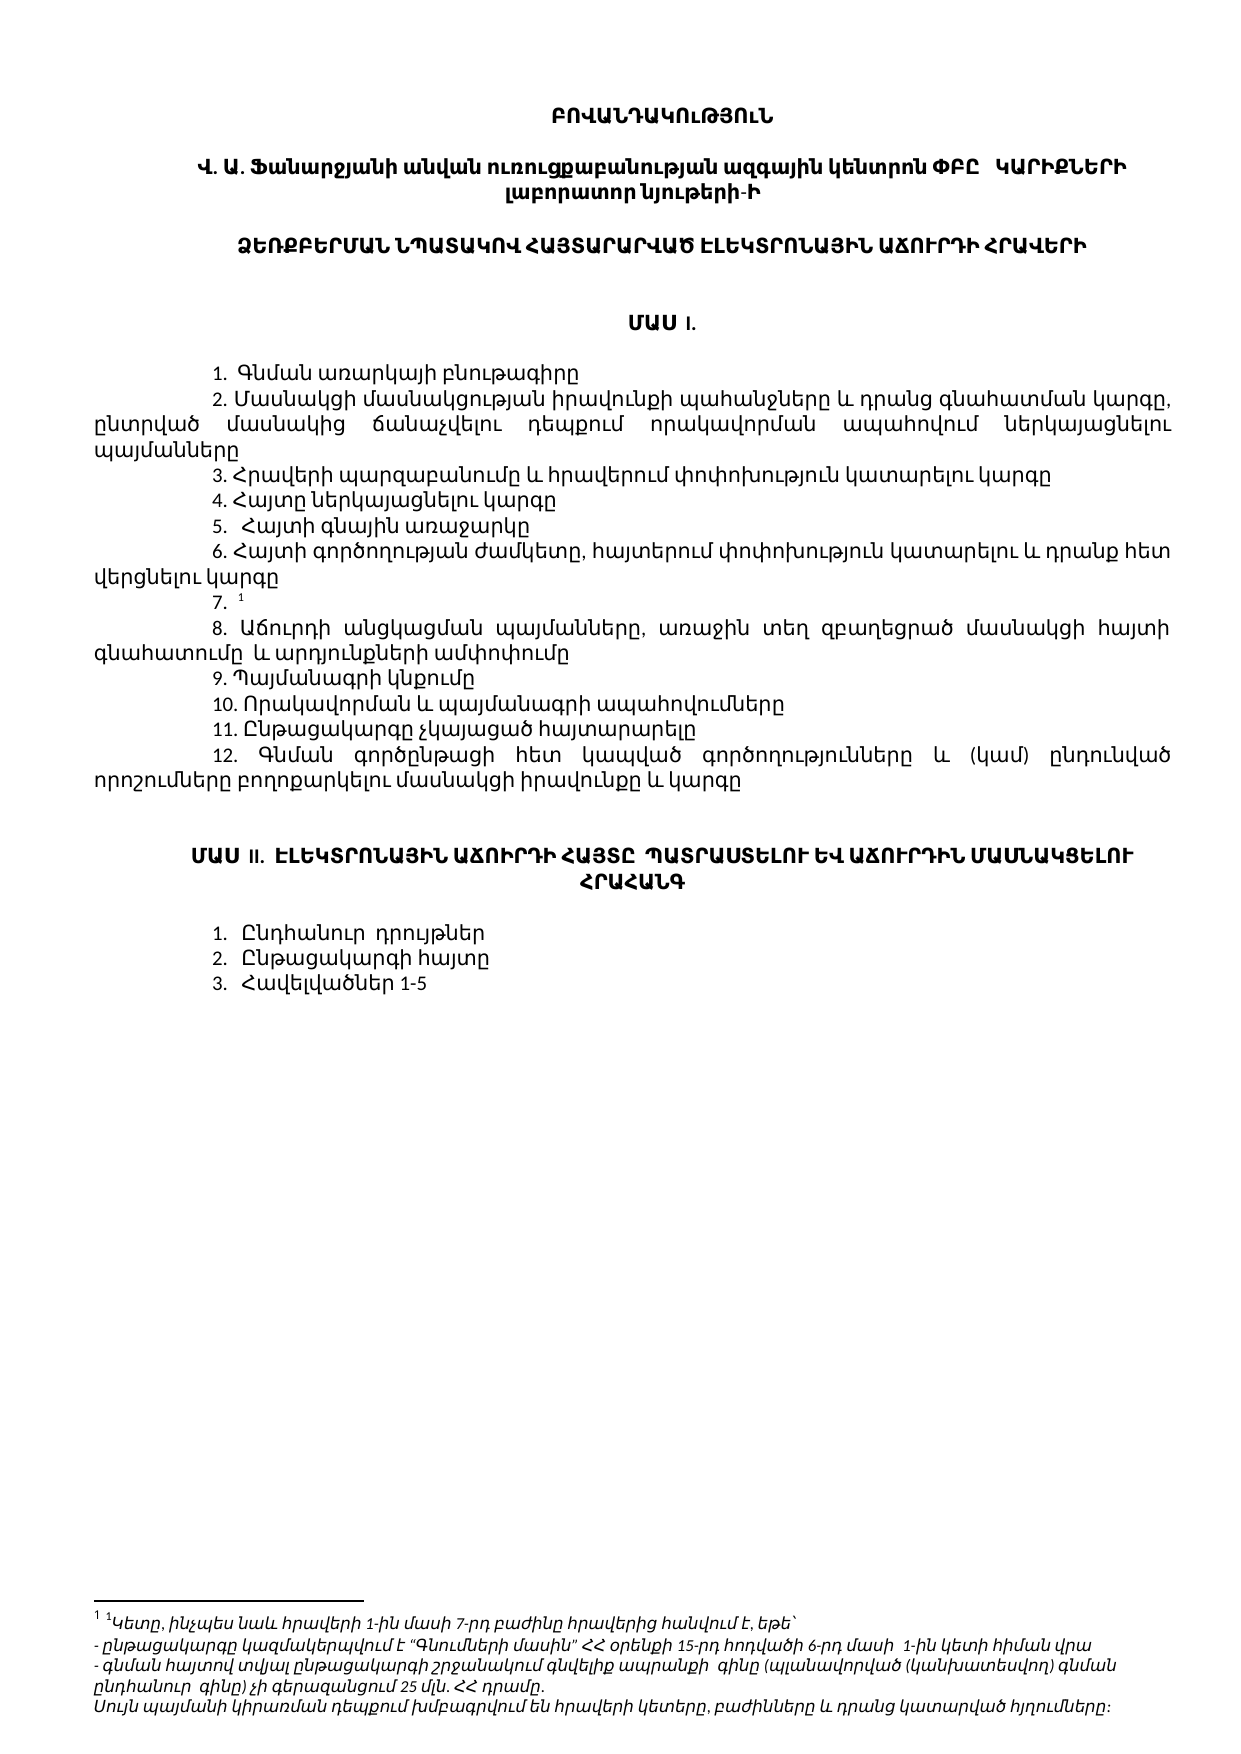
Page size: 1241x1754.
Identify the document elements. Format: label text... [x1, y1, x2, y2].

text 9. Պայմանագրի կնքումը [94, 666, 1171, 691]
text 7. 1 [94, 589, 1171, 615]
text 6. Հայտի գործողության ժամկետը, հայտերում փոփոխություն կատարելու և դրանք հետ վերցնելու կարգը [94, 538, 1171, 589]
text 12. Գնման գործընթացի հետ կապված գործողությունները և (կամ) ընդունված որոշումները բողոքարկելու մասնակցի իրավունքը և կարգը [94, 742, 1171, 793]
text 10. Որակավորման և պայմանագրի ապահովումները [94, 691, 1171, 716]
text 8. Աճուրդի անցկացման պայմանները, առաջին տեղ զբաղեցրած մասնակցի հայտի գնահատումը և արդյունքների ամփոփումը [94, 615, 1171, 666]
text 2. Մասնակցի մասնակցության իրավունքի պահանջները և դրանց գնահատման կարգը, ընտրված մասնակից ճանաչվելու դեպքում որակավորման ապահովում ներկայացնելու պայմանները [94, 386, 1171, 462]
text 1. Ընդհանուր դրույթներ [94, 920, 1171, 945]
text Վ. Ա. Ֆանարջյանի անվան ուռուցքաբանության ազգային կենտրոն ՓԲԸ ԿԱՐԻՔՆԵՐԻ լաբորատոր նյութերի-Ի [94, 154, 1171, 205]
text 3. Հրավերի պարզաբանումը և հրավերում փոփոխություն կատարելու կարգը [94, 462, 1171, 488]
text 1. Գնման առարկայի բնութագիրը [94, 361, 1171, 386]
text ՄԱՍ I. [94, 310, 1171, 335]
text ՁԵՌՔԲԵՐՄԱՆ ՆՊԱՏԱԿՈՎ ՀԱՅՏԱՐԱՐՎԱԾ ԷԼԵԿՏՐՈՆԱՅԻՆ ԱՃՈՒՐԴԻ ՀՐԱՎԵՐԻ [94, 233, 1171, 259]
text ԲՈՎԱՆԴԱԿՈւԹՅՈւՆ [94, 103, 1171, 128]
text 2. Ընթացակարգի հայտը [94, 945, 1171, 971]
text 4. Հայտը ներկայացնելու կարգը [94, 488, 1171, 513]
text 3. Հավելվածներ 1-5 [94, 971, 1171, 996]
text 5. Հայտի գնային առաջարկը [94, 513, 1171, 538]
text ՄԱՍ II. ԷԼԵԿՏՐՈՆԱՅԻՆ ԱՃՈԻՐԴԻ ՀԱՅՏԸ ՊԱՏՐԱՍՏԵԼՈՒ ԵՎ ԱՃՈՒՐԴԻՆ ՄԱՍՆԱԿՑԵԼՈՒ ՀՐԱՀԱՆԳ [94, 843, 1171, 894]
text 11. Ընթացակարգը չկայացած հայտարարելը [94, 716, 1171, 742]
